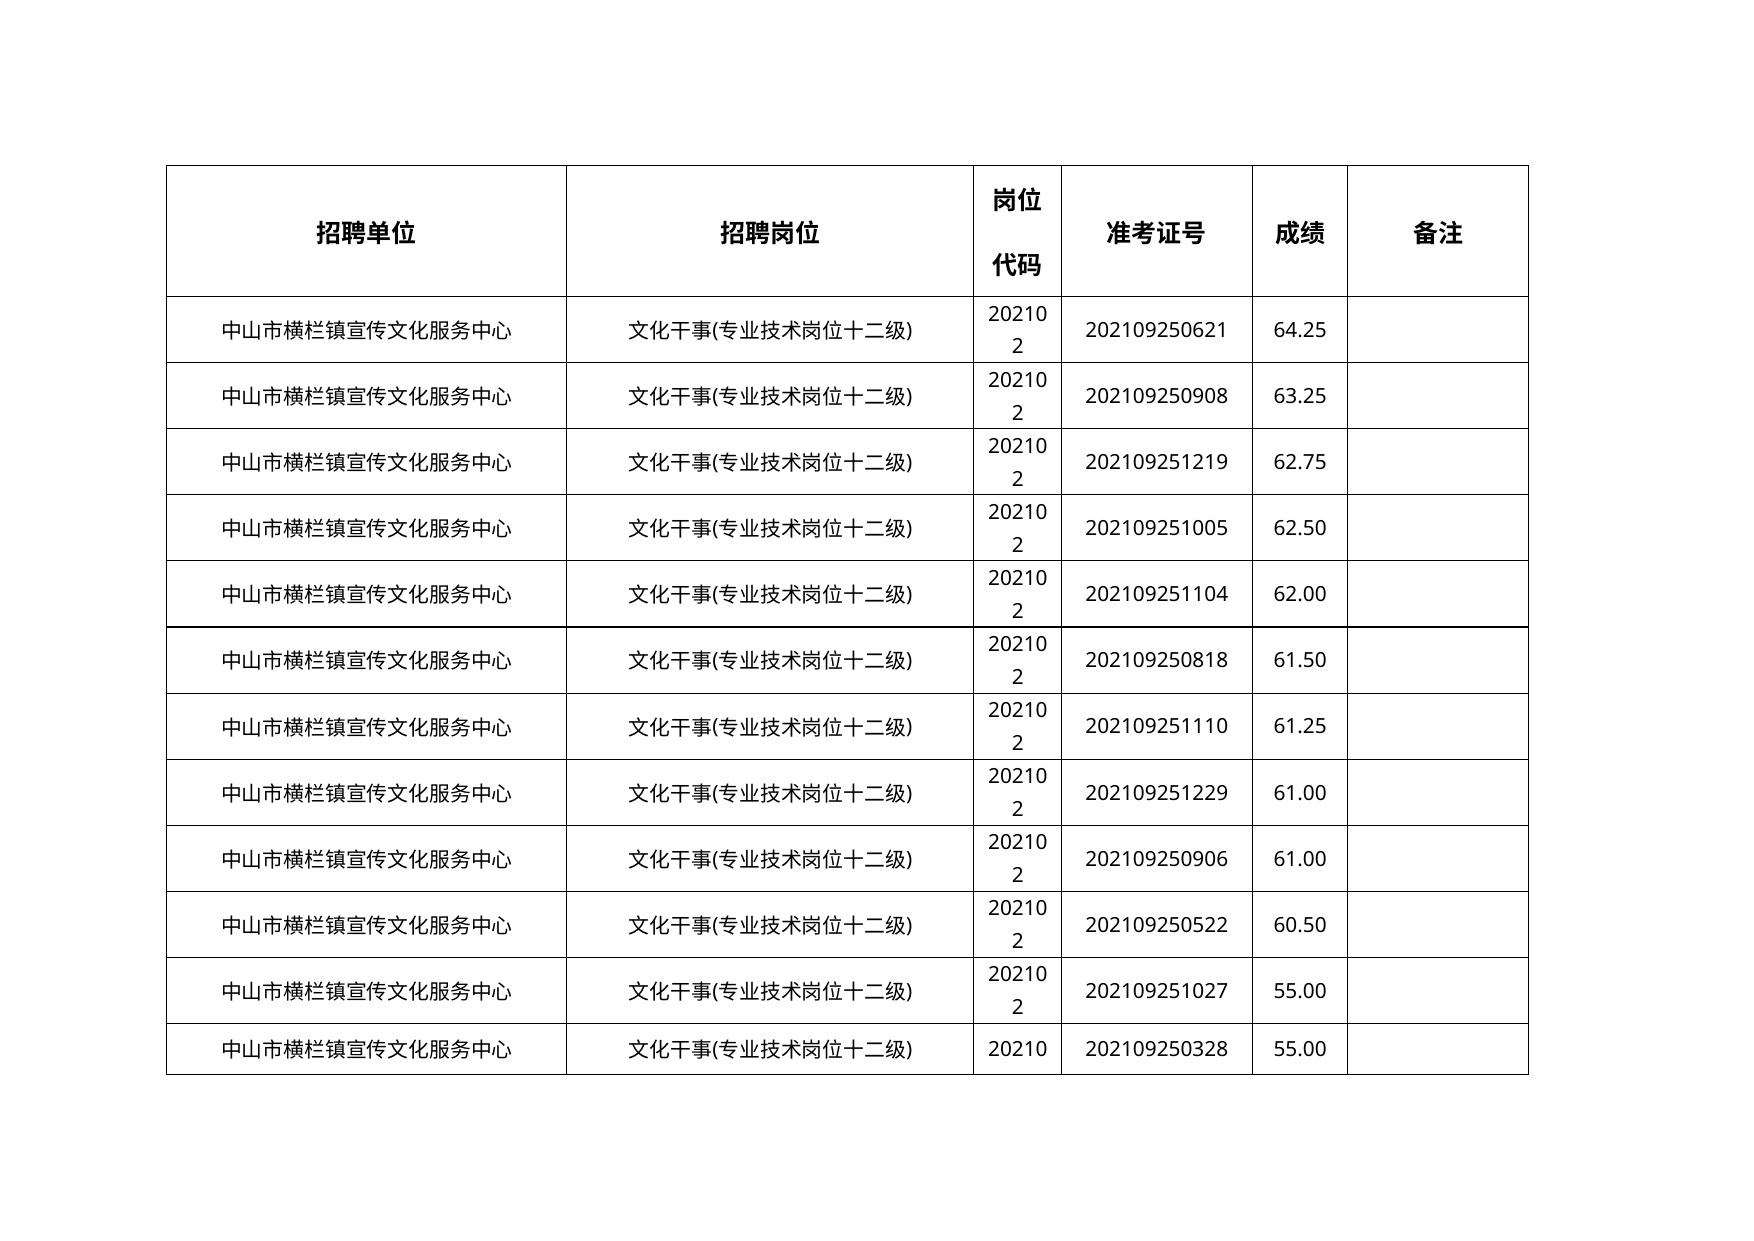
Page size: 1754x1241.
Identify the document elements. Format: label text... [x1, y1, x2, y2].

table_cell [1348, 892, 1528, 957]
table_cell 202102 [974, 694, 1061, 758]
table_header 备注 [1348, 166, 1528, 296]
table_cell 64.25 [1253, 297, 1347, 362]
table_header 招聘单位 [167, 166, 566, 296]
table_cell 61.50 [1253, 628, 1347, 692]
table_cell 文化干事(专业技术岗位十二级) [567, 826, 973, 891]
table_cell 202102 [974, 628, 1061, 692]
table_cell 202102 [974, 760, 1061, 824]
table_cell 60.50 [1253, 892, 1347, 957]
table_cell 202102 [974, 429, 1061, 494]
table_cell 55.00 [1253, 1024, 1347, 1074]
table_cell [1348, 760, 1528, 824]
table_cell [1348, 694, 1528, 758]
table_cell 文化干事(专业技术岗位十二级) [567, 760, 973, 824]
table_cell [1348, 495, 1528, 560]
table_cell 202109251110 [1062, 694, 1252, 758]
table_cell 中山市横栏镇宣传文化服务中心 [167, 958, 566, 1023]
table_cell [1348, 628, 1528, 692]
table_cell 中山市横栏镇宣传文化服务中心 [167, 826, 566, 891]
table_cell 文化干事(专业技术岗位十二级) [567, 363, 973, 428]
table_cell 202109250908 [1062, 363, 1252, 428]
table_cell [1348, 297, 1528, 362]
table_cell 文化干事(专业技术岗位十二级) [567, 429, 973, 494]
table_cell 202109251229 [1062, 760, 1252, 824]
table_cell [1348, 429, 1528, 494]
table_cell 中山市横栏镇宣传文化服务中心 [167, 760, 566, 824]
table_cell 202109251219 [1062, 429, 1252, 494]
table_cell 202109250621 [1062, 297, 1252, 362]
table_cell 202102 [974, 958, 1061, 1023]
table_cell 202102 [974, 297, 1061, 362]
table_cell 文化干事(专业技术岗位十二级) [567, 1024, 973, 1074]
table_cell 中山市横栏镇宣传文化服务中心 [167, 892, 566, 957]
table_cell 202102 [974, 892, 1061, 957]
table_cell 202109251005 [1062, 495, 1252, 560]
table_header 岗位代码 [974, 166, 1061, 296]
table_cell 202102 [974, 363, 1061, 428]
table_cell 202109250906 [1062, 826, 1252, 891]
table_cell 文化干事(专业技术岗位十二级) [567, 694, 973, 758]
table_cell 文化干事(专业技术岗位十二级) [567, 892, 973, 957]
table_cell 202102 [974, 495, 1061, 560]
table_cell 202109250522 [1062, 892, 1252, 957]
table_cell 55.00 [1253, 958, 1347, 1023]
table_cell 中山市横栏镇宣传文化服务中心 [167, 1024, 566, 1074]
table_cell 62.00 [1253, 561, 1347, 626]
table_cell [1348, 561, 1528, 626]
table_cell 中山市横栏镇宣传文化服务中心 [167, 297, 566, 362]
table_cell 中山市横栏镇宣传文化服务中心 [167, 363, 566, 428]
table_cell [1348, 363, 1528, 428]
table_cell 文化干事(专业技术岗位十二级) [567, 561, 973, 626]
table_cell 61.00 [1253, 826, 1347, 891]
table_cell 文化干事(专业技术岗位十二级) [567, 628, 973, 692]
table_cell 61.00 [1253, 760, 1347, 824]
table_cell 62.75 [1253, 429, 1347, 494]
table_cell [1348, 826, 1528, 891]
table_cell 202102 [974, 1024, 1061, 1074]
table_cell 202109250818 [1062, 628, 1252, 692]
table_cell 202102 [974, 561, 1061, 626]
table_cell [1348, 958, 1528, 1023]
table_cell 202109250328 [1062, 1024, 1252, 1074]
table_cell 文化干事(专业技术岗位十二级) [567, 495, 973, 560]
table_cell 中山市横栏镇宣传文化服务中心 [167, 561, 566, 626]
table_cell 中山市横栏镇宣传文化服务中心 [167, 495, 566, 560]
table_cell 文化干事(专业技术岗位十二级) [567, 958, 973, 1023]
table_cell 63.25 [1253, 363, 1347, 428]
table_header 成绩 [1253, 166, 1347, 296]
table_cell [1348, 1024, 1528, 1074]
table_cell 202109251104 [1062, 561, 1252, 626]
table_cell 202102 [974, 826, 1061, 891]
table_cell 中山市横栏镇宣传文化服务中心 [167, 429, 566, 494]
table_cell 202109251027 [1062, 958, 1252, 1023]
table_cell 中山市横栏镇宣传文化服务中心 [167, 628, 566, 692]
table_header 招聘岗位 [567, 166, 973, 296]
table_cell 中山市横栏镇宣传文化服务中心 [167, 694, 566, 758]
table_cell 文化干事(专业技术岗位十二级) [567, 297, 973, 362]
table_cell 61.25 [1253, 694, 1347, 758]
table_header 准考证号 [1062, 166, 1252, 296]
table_cell 62.50 [1253, 495, 1347, 560]
